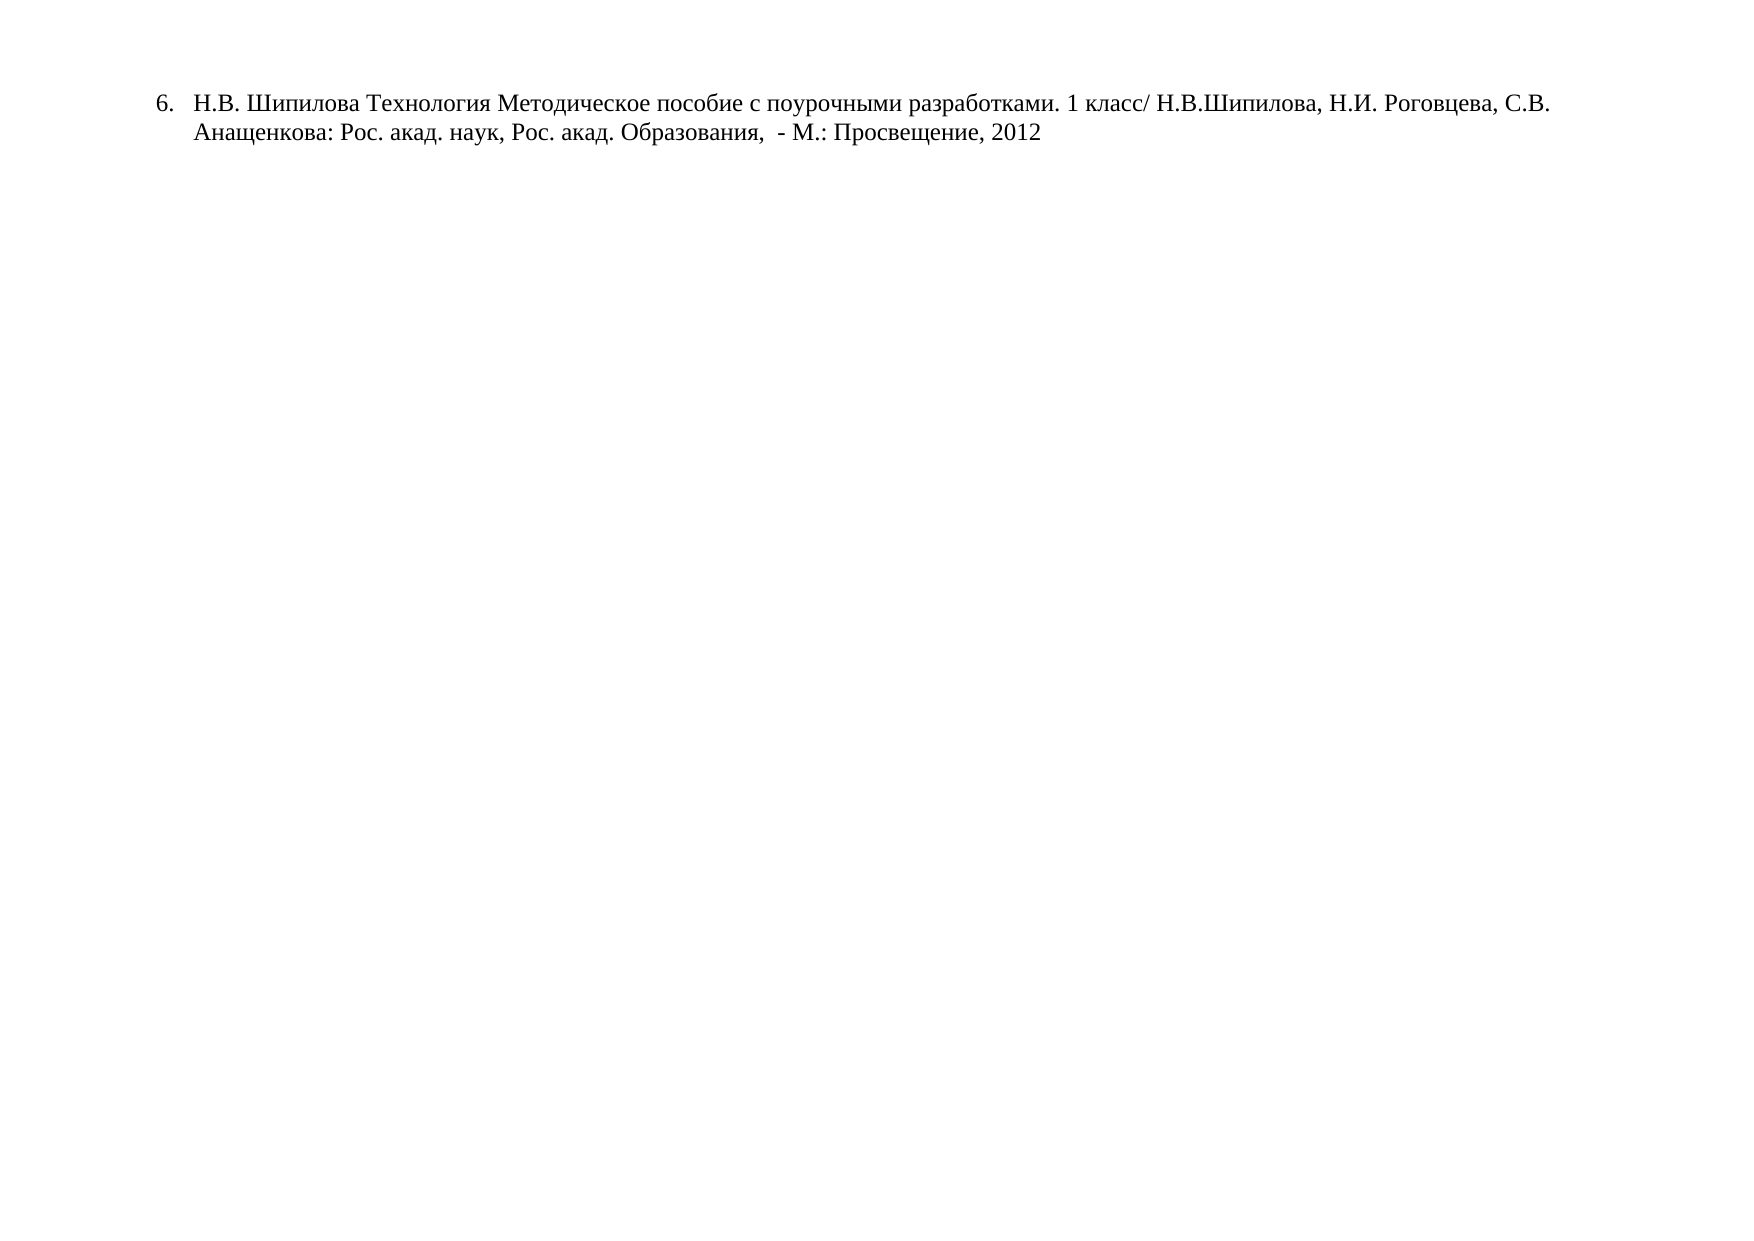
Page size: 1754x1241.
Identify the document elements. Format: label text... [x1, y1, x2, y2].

list Н.В. Шипилова Технология Методическое пособие с поурочными разработками. 1 класс/ Н.В.Шипилова, Н.И. Роговцева, С.В. Анащенкова: Рос. акад. наук, Рос. акад. Образования, - М.: Просвещение, 2012 [156, 88, 1636, 146]
